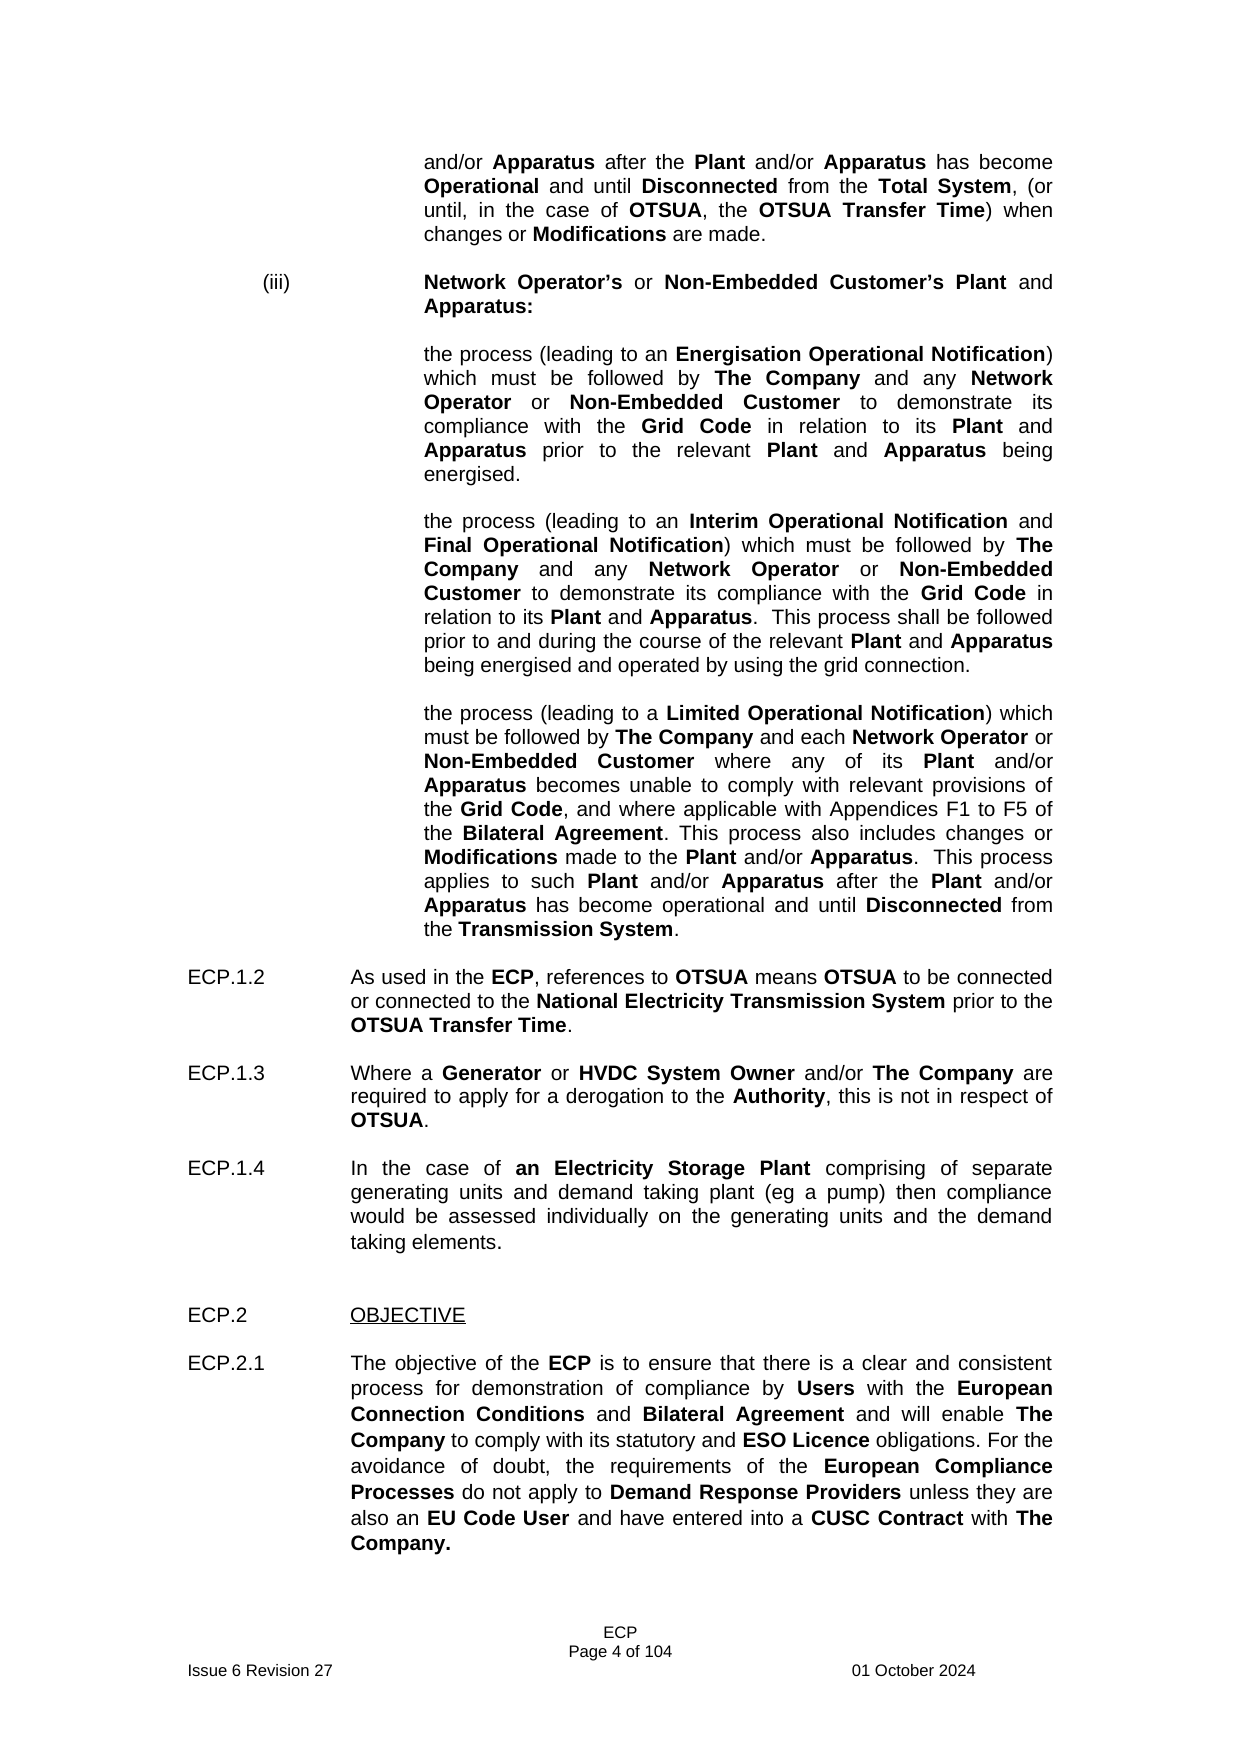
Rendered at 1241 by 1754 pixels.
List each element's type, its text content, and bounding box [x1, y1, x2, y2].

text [423, 150, 1053, 246]
text the process (leading to an Interim Operational Notification and Final Operational Notification) which must be followed by The Company and any Network Operator or Non-Embedded Customer to demonstrate its compliance with the Grid Code in relation to its Plant and Apparatus. This process shall be followed prior to and during the course of the relevant Plant and Apparatus being energised and operated by using the grid connection. [423, 509, 1053, 677]
text the process (leading to an Energisation Operational Notification) which must be followed by The Company and any Network Operator or Non-Embedded Customer to demonstrate its compliance with the Grid Code in relation to its Plant and Apparatus prior to the relevant Plant and Apparatus being energised. [423, 342, 1053, 485]
text ECP.1.4 In the case of an Electricity Storage Plant comprising of separate generating units and demand taking plant (eg a pump) then compliance would be assessed individually on the generating units and the demand taking elements. [187, 1156, 1053, 1254]
text ECP.2.1 The objective of the ECP is to ensure that there is a clear and consistent process for demonstration of compliance by Users with the European Connection Conditions and Bilateral Agreement and will enable The Company to comply with its statutory and ESO Licence obligations. For the avoidance of doubt, the requirements of the European Compliance Processes do not apply to Demand Response Providers unless they are also an EU Code User and have entered into a CUSC Contract with The Company. [187, 1350, 1053, 1555]
text (iii) Network Operator’s or Non-Embedded Customer’s Plant and Apparatus: [262, 270, 1053, 318]
subtitle ECP.2 OBJECTIVE [187, 1302, 1053, 1326]
text the process (leading to a Limited Operational Notification) which must be followed by The Company and each Network Operator or Non-Embedded Customer where any of its Plant and/or Apparatus becomes unable to comply with relevant provisions of the Grid Code, and where applicable with Appendices F1 to F5 of the Bilateral Agreement. This process also includes changes or Modifications made to the Plant and/or Apparatus. This process applies to such Plant and/or Apparatus after the Plant and/or Apparatus has become operational and until Disconnected from the Transmission System. [423, 701, 1053, 941]
text ECP.1.3 Where a Generator or HVDC System Owner and/or The Company are required to apply for a derogation to the Authority, this is not in respect of OTSUA. [187, 1060, 1053, 1132]
text ECP.1.2 As used in the ECP, references to OTSUA means OTSUA to be connected or connected to the National Electricity Transmission System prior to the OTSUA Transfer Time. [187, 964, 1053, 1036]
